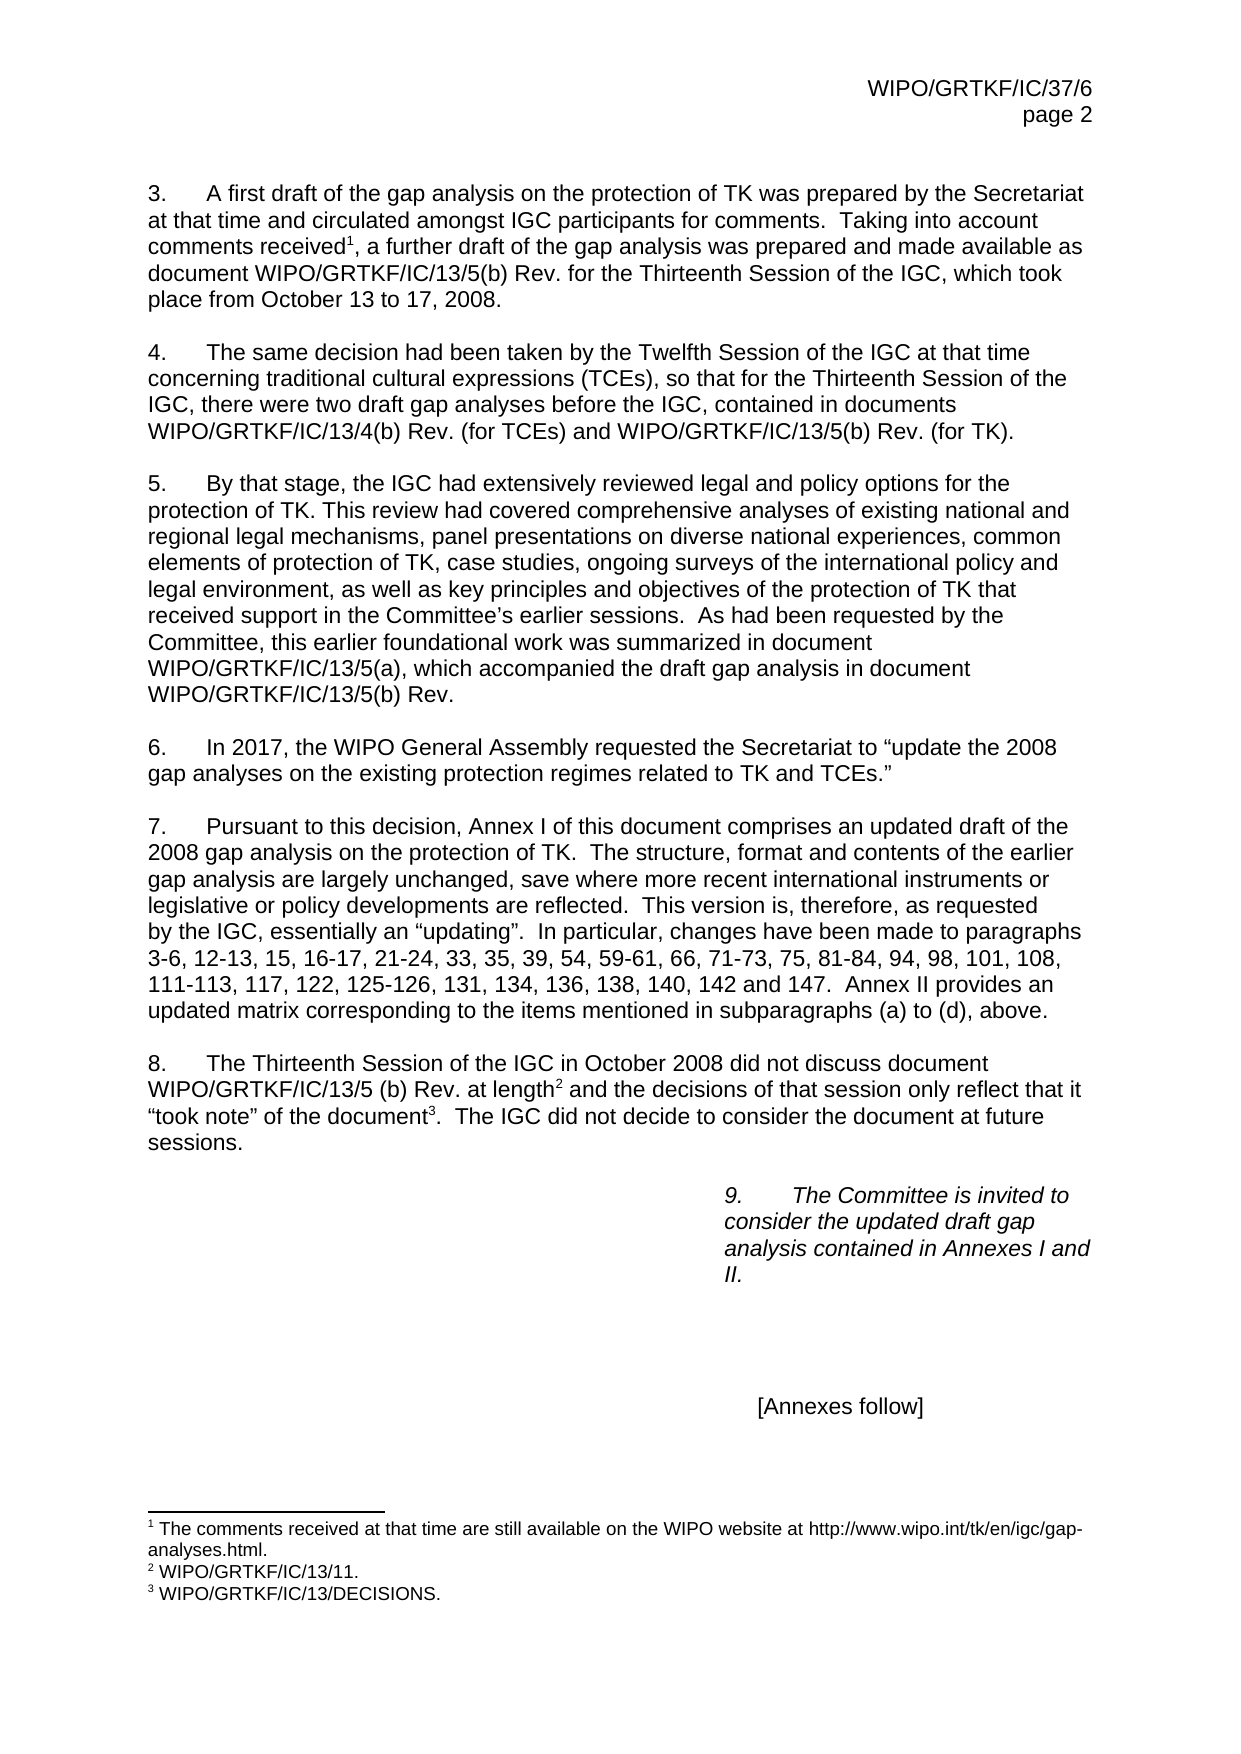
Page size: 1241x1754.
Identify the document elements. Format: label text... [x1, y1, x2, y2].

text 4. The same decision had been taken by the Twelfth Session of the IGC at that time concerning traditional cultural expressions (TCEs), so that for the Thirteenth Session of the IGC, there were two draft gap analyses before the IGC, contained in documents WIPO/GRTKF/IC/13/4(b) Rev. (for TCEs) and WIPO/GRTKF/IC/13/5(b) Rev. (for TK). [148, 338, 1092, 444]
text 8. The Thirteenth Session of the IGC in October 2008 did not discuss document WIPO/GRTKF/IC/13/5 (b) Rev. at length and the decisions of that session only reflect that it “took note” of the document. The IGC did not decide to consider the document at future sessions. [148, 1050, 1092, 1156]
text [Annexes follow] [757, 1393, 1092, 1419]
text 6. In 2017, the WIPO General Assembly requested the Secretariat to “update the 2008 gap analyses on the existing protection regimes related to TK and TCEs.” [148, 734, 1092, 787]
text 5. By that stage, the IGC had extensively reviewed legal and policy options for the protection of TK. This review had covered comprehensive analyses of existing national and regional legal mechanisms, panel presentations on diverse national experiences, common elements of protection of TK, case studies, ongoing surveys of the international policy and legal environment, as well as key principles and objectives of the protection of TK that received support in the Committee’s earlier sessions. As had been requested by the Committee, this earlier foundational work was summarized in document WIPO/GRTKF/IC/13/5(a), which accompanied the draft gap analysis in document WIPO/GRTKF/IC/13/5(b) Rev. [148, 470, 1092, 707]
text 9. The Committee is invited to consider the updated draft gap analysis contained in Annexes I and II. [724, 1182, 1092, 1287]
text 3. A first draft of the gap analysis on the protection of TK was prepared by the Secretariat at that time and circulated amongst IGC participants for comments. Taking into account comments received, a further draft of the gap analysis was prepared and made available as document WIPO/GRTKF/IC/13/5(b) Rev. for the Thirteenth Session of the IGC, which took place from October 13 to 17, 2008. [148, 180, 1092, 312]
text 7. Pursuant to this decision, Annex I of this document comprises an updated draft of the 2008 gap analysis on the protection of TK. The structure, format and contents of the earlier gap analysis are largely unchanged, save where more recent international instruments or legislative or policy developments are reflected. This version is, therefore, as requested by the IGC, essentially an “updating”. In particular, changes have been made to paragraphs 3-6, 12-13, 15, 16-17, 21-24, 33, 35, 39, 54, 59-61, 66, 71-73, 75, 81-84, 94, 98, 101, 108, 111-113, 117, 122, 125-126, 131, 134, 136, 138, 140, 142 and 147. Annex II provides an updated matrix corresponding to the items mentioned in subparagraphs (a) to (d), above. [148, 813, 1092, 1024]
